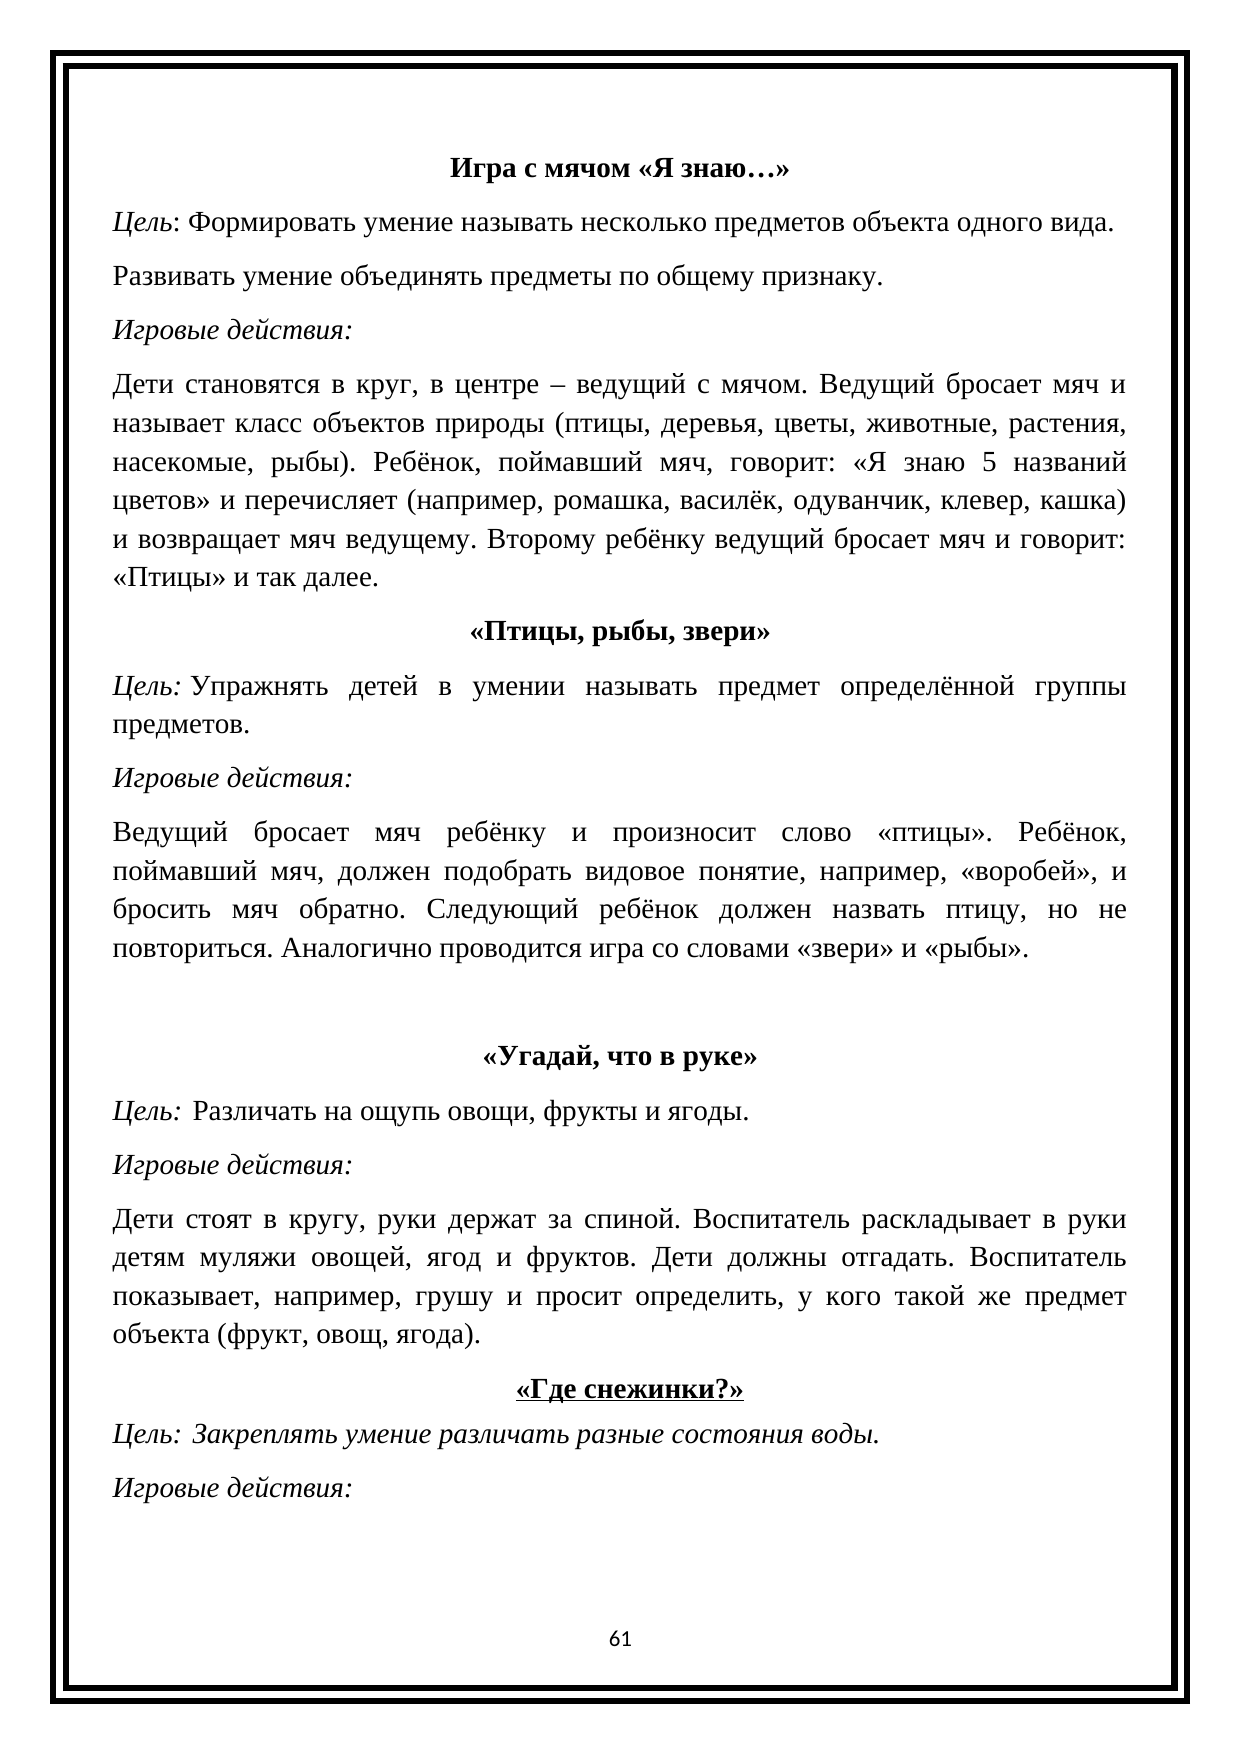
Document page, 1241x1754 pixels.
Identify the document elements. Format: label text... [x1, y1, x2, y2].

text «Где снежинки?» [112, 1371, 1128, 1404]
text Развивать умение объединять предметы по общему признаку. [112, 258, 1128, 292]
text Цель: Упражнять детей в умении называть предмет определённой группы предметов. [112, 668, 1128, 740]
text Дети становятся в круг, в центре – ведущий с мячом. Ведущий бросает мяч и называет класс объектов природы (птицы, деревья, цветы, животные, растения, насекомые, рыбы). Ребёнок, поймавший мяч, говорит: «Я знаю 5 названий цветов» и перечисляет (например, ромашка, василёк, одуванчик, клевер, кашка) и возвращает мяч ведущему. Второму ребёнку ведущий бросает мяч и говорит: «Птицы» и так далее. [112, 367, 1128, 593]
text Дети стоят в кругу, руки держат за спиной. Воспитатель раскладывает в руки детям муляжи овощей, ягод и фруктов. Дети должны отгадать. Воспитатель показывает, например, грушу и просит определить, у кого такой же предмет объекта (фрукт, овощ, ягода). [112, 1201, 1128, 1350]
text Цель: Различать на ощупь овощи, фрукты и ягоды. [112, 1093, 1128, 1126]
text «Птицы, рыбы, звери» [112, 613, 1128, 647]
text «Угадай, что в руке» [112, 1038, 1128, 1072]
text Игра с мячом «Я знаю…» [112, 150, 1128, 183]
text Игровые действия: [112, 312, 1128, 346]
text Игровые действия: [112, 1471, 1128, 1504]
text Игровые действия: [112, 1147, 1128, 1180]
text Ведущий бросает мяч ребёнку и произносит слово «птицы». Ребёнок, поймавший мяч, должен подобрать видовое понятие, например, «воробей», и бросить мяч обратно. Следующий ребёнок должен назвать птицу, но не повториться. Аналогично проводится игра со словами «звери» и «рыбы». [112, 814, 1128, 964]
text Цель: Закреплять умение различать разные состояния воды. [112, 1416, 1128, 1450]
text Игровые действия: [112, 760, 1128, 794]
text Цель: Формировать умение называть несколько предметов объекта одного вида. [112, 204, 1128, 238]
